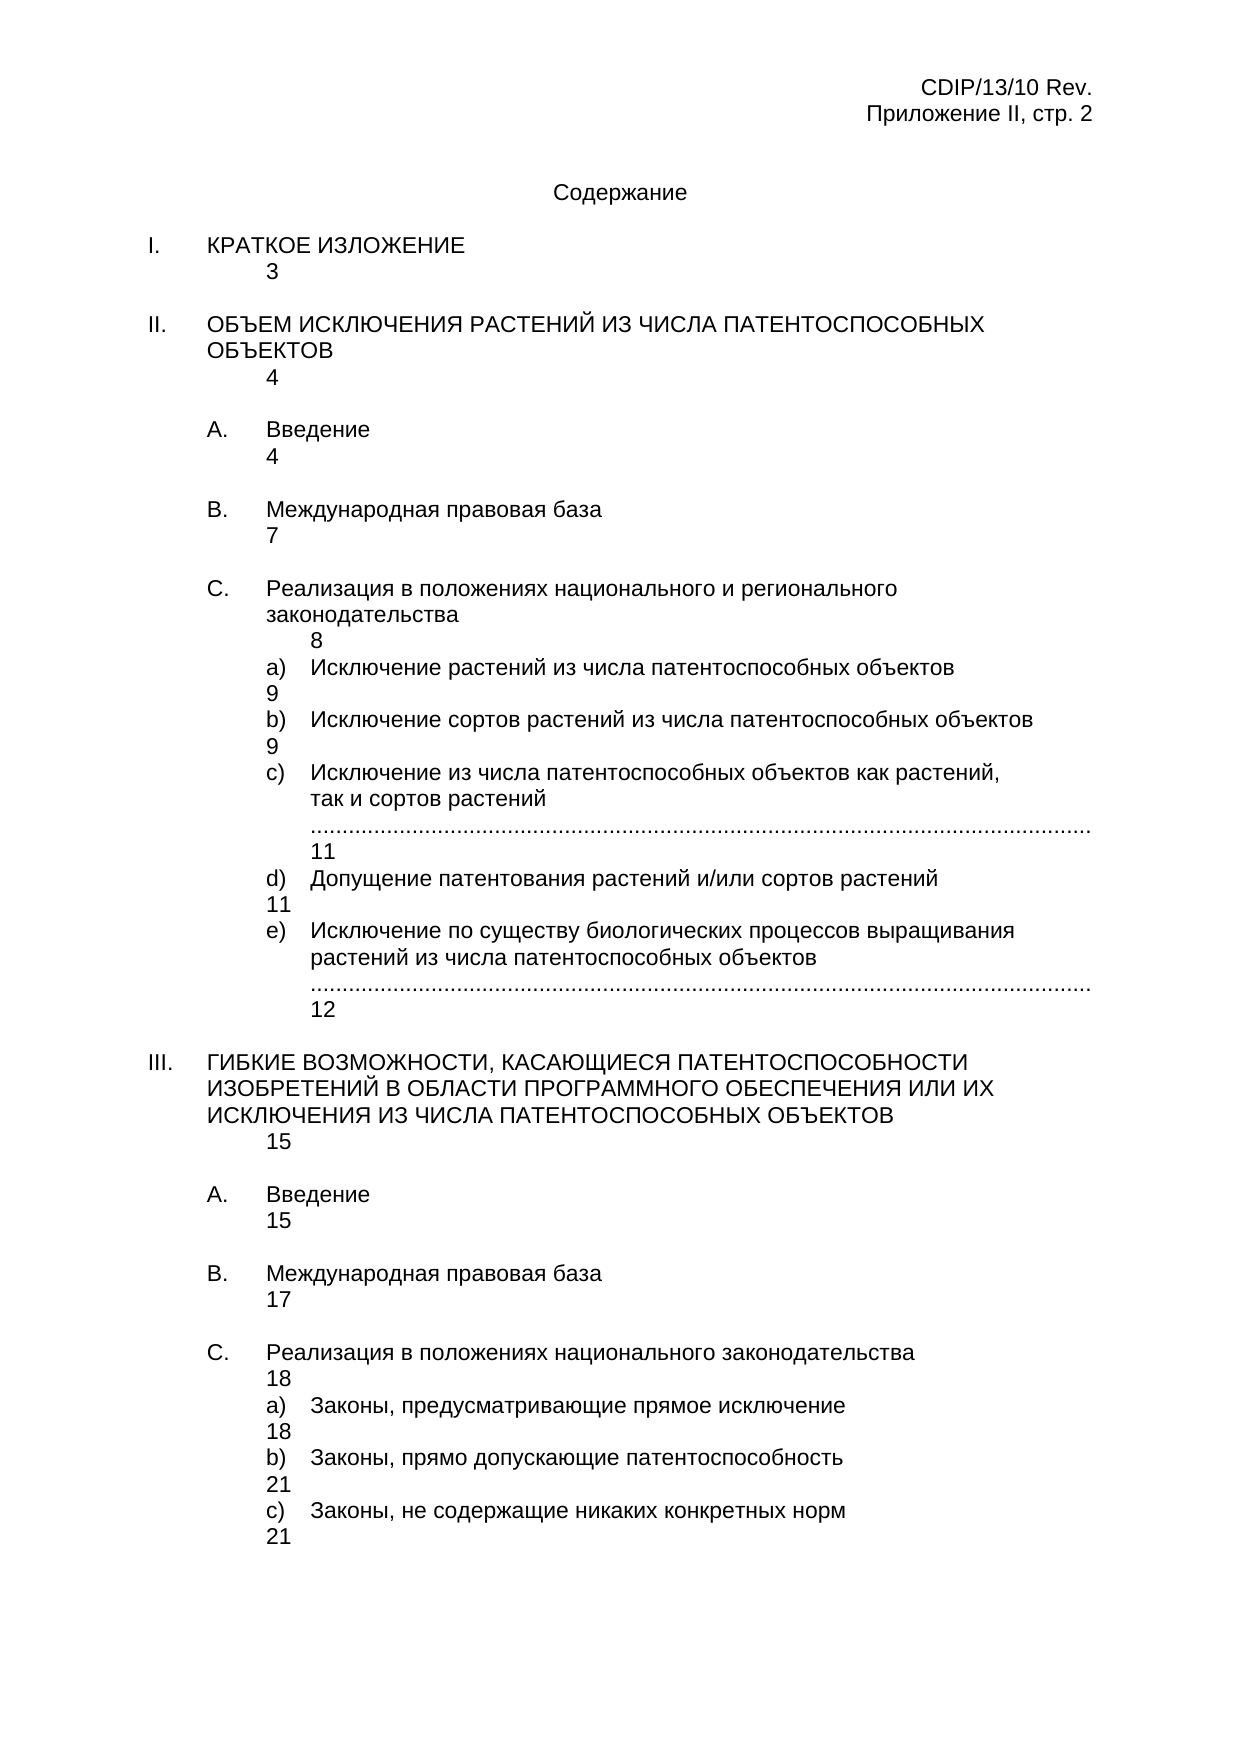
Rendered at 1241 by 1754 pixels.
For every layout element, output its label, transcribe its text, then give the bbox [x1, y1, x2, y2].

text B. Международная правовая база 7 [148, 496, 1093, 548]
text d) Допущение патентования растений и/или сортов растений 11 [148, 864, 1093, 917]
text C. Реализация в положениях национального и регионального законодательства 8 [148, 574, 1093, 654]
text c) Исключение из числа патентоспособных объектов как растений, так и сортов растений 11 [251, 759, 1093, 864]
text a) Исключение растений из числа патентоспособных объектов 9 [148, 654, 1093, 706]
text e) Исключение по существу биологических процессов выращивания растений из числа патентоспособных объектов 12 [148, 917, 1093, 1023]
text B. Международная правовая база 17 [148, 1260, 1093, 1312]
text A. Введение 15 [148, 1181, 1093, 1233]
text b) Законы, прямо допускающие патентоспособность 21 [148, 1444, 1093, 1497]
text a) Законы, предусматривающие прямое исключение 18 [148, 1392, 1093, 1444]
text c) Законы, не содержащие никаких конкретных норм 21 [148, 1497, 1093, 1550]
text C. Реализация в положениях национального законодательства 18 [148, 1339, 1093, 1392]
text II. ОБЪЕМ ИСКЛЮЧЕНИЯ РАСТЕНИЙ ИЗ ЧИСЛА ПАТЕНТОСПОСОБНЫХ ОБЪЕКТОВ 4 [148, 311, 1093, 390]
text III. ГИБКИЕ ВОЗМОЖНОСТИ, КАСАЮЩИЕСЯ ПАТЕНТОСПОСОБНОСТИ ИЗОБРЕТЕНИЙ В ОБЛАСТИ ПРОГРАММНОГО ОБЕСПЕЧЕНИЯ ИЛИ ИХ ИСКЛЮЧЕНИЯ ИЗ ЧИСЛА ПАТЕНТОСПОСОБНЫХ ОБЪЕКТОВ 15 [148, 1049, 1093, 1154]
text Содержание [148, 179, 1093, 206]
text b) Исключение сортов растений из числа патентоспособных объектов 9 [148, 706, 1093, 759]
text A. Введение 4 [148, 416, 1093, 469]
text I. КРАТКОЕ ИЗЛОЖЕНИЕ 3 [148, 232, 1093, 285]
